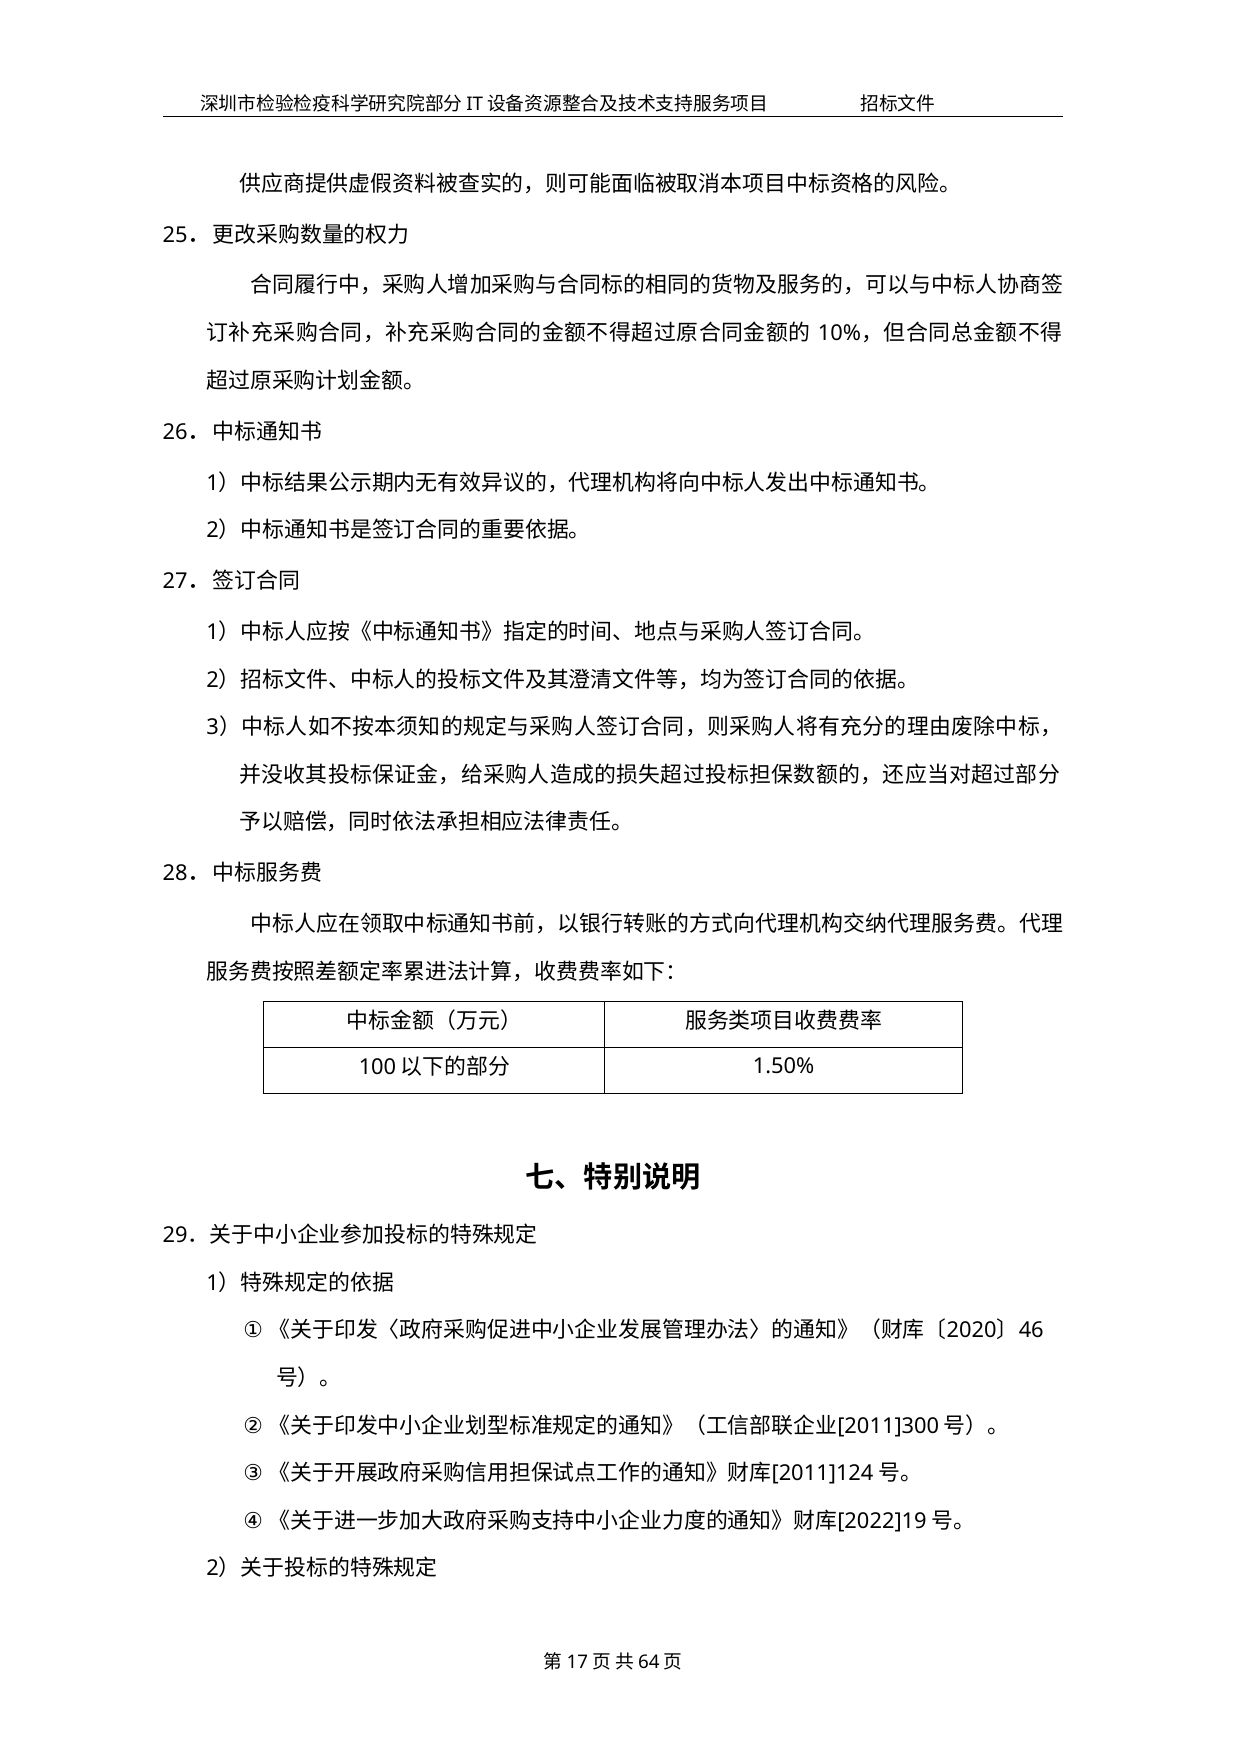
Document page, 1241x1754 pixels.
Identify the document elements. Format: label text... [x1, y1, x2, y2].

text ① 《关于印发〈政府采购促进中小企业发展管理办法〉的通知》（财库〔2020〕46号）。 [243, 1312, 1063, 1392]
text 2）中标通知书是签订合同的重要依据。 [162, 512, 1063, 544]
table_header 中标金额（万元） [264, 1002, 604, 1047]
subtitle 27．签订合同 [162, 560, 1063, 596]
text ③ 《关于开展政府采购信用担保试点工作的通知》财库[2011]124号。 [243, 1455, 1063, 1487]
subtitle 28．中标服务费 [162, 852, 1063, 888]
subtitle 25．更改采购数量的权力 [162, 213, 1063, 249]
title 七、特别说明 [162, 1154, 1063, 1196]
text 3）中标人如不按本须知的规定与采购人签订合同，则采购人将有充分的理由废除中标，并没收其投标保证金，给采购人造成的损失超过投标担保数额的，还应当对超过部分予以赔偿，同时依法承担相应法律责任。 [206, 709, 1063, 836]
text 中标人应在领取中标通知书前，以银行转账的方式向代理机构交纳代理服务费。代理服务费按照差额定率累进法计算，收费费率如下： [206, 906, 1063, 985]
text 合同履行中，采购人增加采购与合同标的相同的货物及服务的，可以与中标人协商签订补充采购合同，补充采购合同的金额不得超过原合同金额的10%，但合同总金额不得超过原采购计划金额。 [206, 267, 1063, 394]
text 1）特殊规定的依据 [162, 1265, 1063, 1297]
text 1）中标人应按《中标通知书》指定的时间、地点与采购人签订合同。 [162, 614, 1063, 646]
text ② 《关于印发中小企业划型标准规定的通知》（工信部联企业[2011]300号）。 [243, 1408, 1063, 1439]
table_header 服务类项目收费费率 [605, 1002, 962, 1047]
subtitle 26．中标通知书 [162, 410, 1063, 446]
text ④ 《关于进一步加大政府采购支持中小企业力度的通知》财库[2022]19号。 [243, 1503, 1063, 1534]
table_cell 1.50% [605, 1048, 962, 1093]
text 29．关于中小企业参加投标的特殊规定 [162, 1217, 1063, 1249]
table_cell 100以下的部分 [264, 1048, 604, 1093]
text 2）招标文件、中标人的投标文件及其澄清文件等，均为签订合同的依据。 [162, 662, 1063, 693]
text 2）关于投标的特殊规定 [162, 1550, 1063, 1582]
text 1）中标结果公示期内无有效异议的，代理机构将向中标人发出中标通知书。 [206, 464, 1063, 496]
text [206, 166, 1063, 197]
